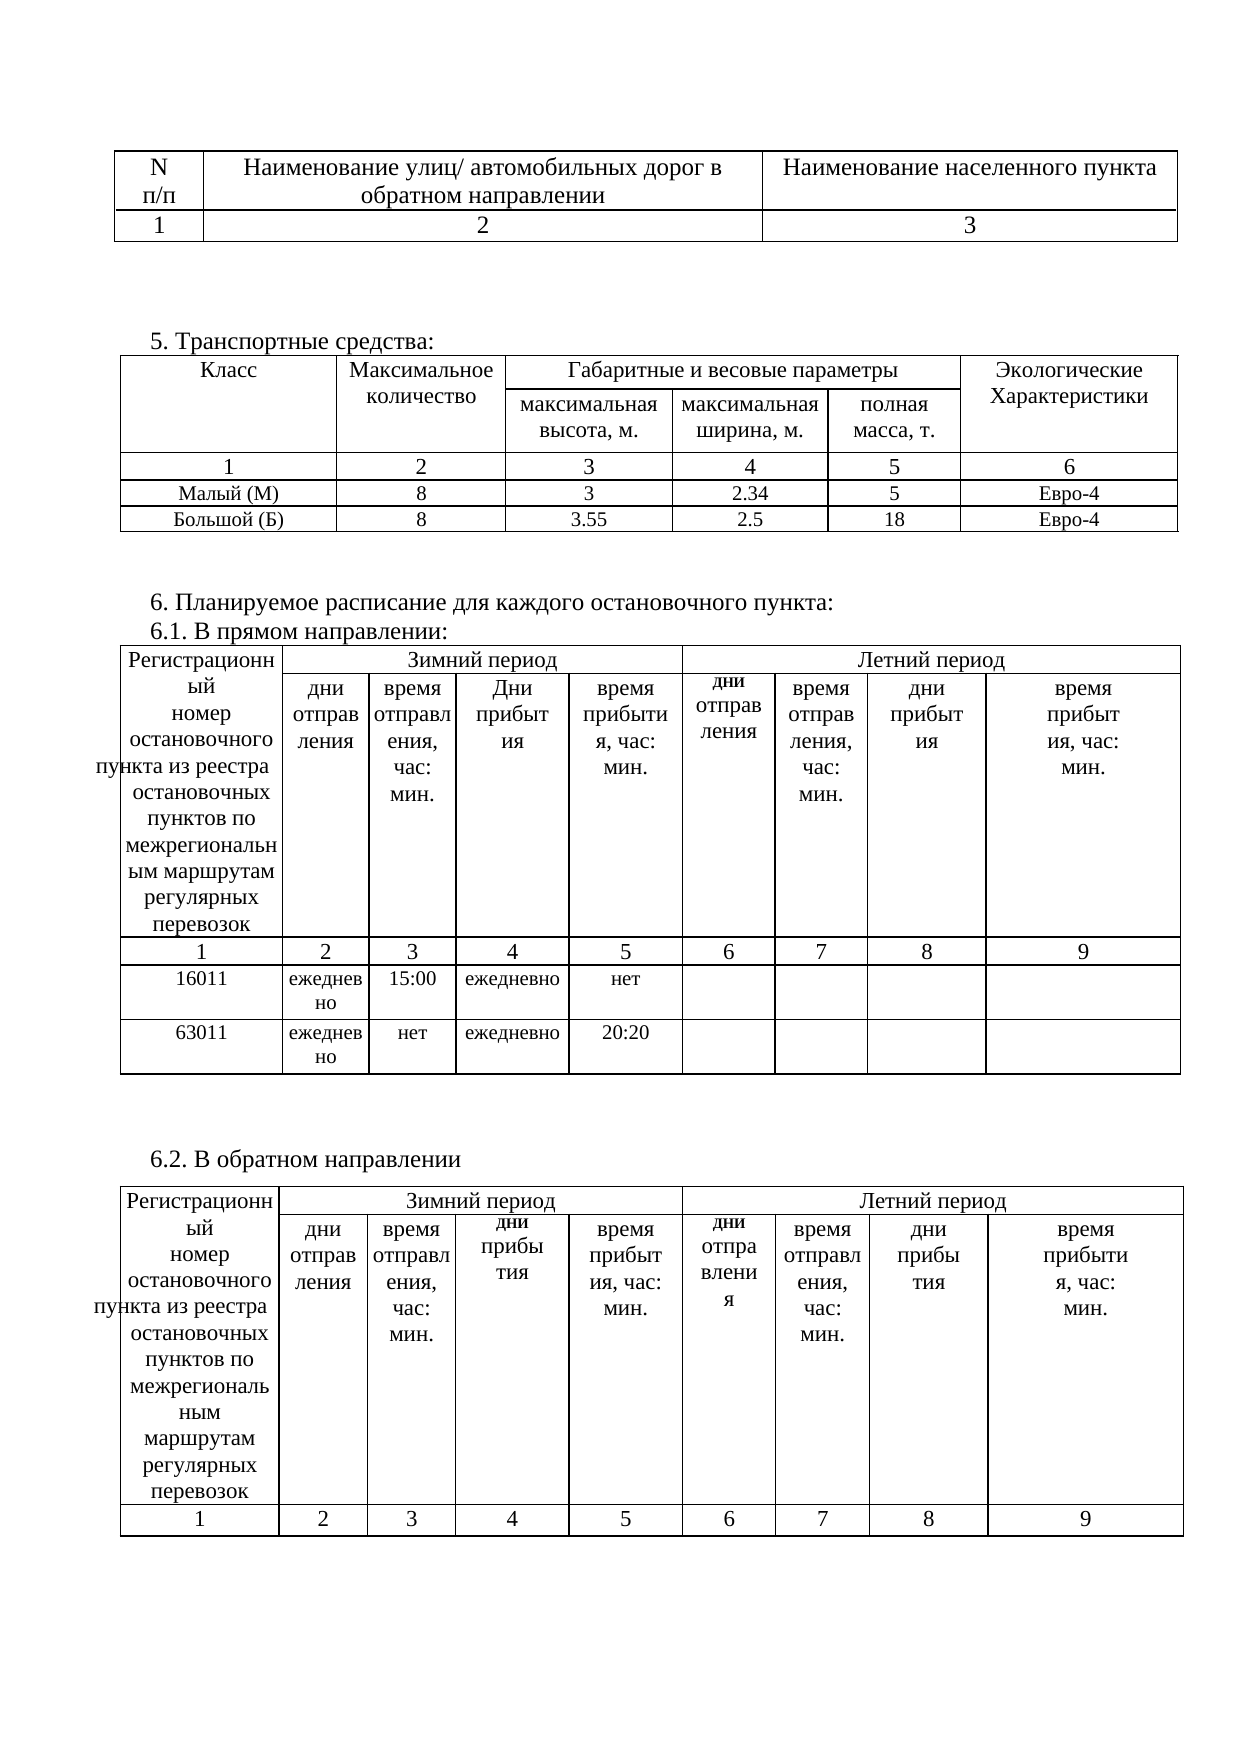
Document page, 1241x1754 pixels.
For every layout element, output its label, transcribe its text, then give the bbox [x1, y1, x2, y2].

table_header Регистрационный номер остановочного пункта из реестра остановочных пунктов по межрегиональным маршрутам регулярных перевозок [121, 646, 282, 936]
table_cell ежедневно [457, 966, 568, 1018]
table_cell ежедневно [457, 1020, 568, 1073]
table_cell время прибыти я, час: мин. [570, 674, 682, 936]
table_cell 6 [961, 453, 1177, 479]
table_cell 18 [829, 507, 960, 531]
table_cell Большой (Б) [121, 507, 336, 531]
table_cell максимальная высота, м. [506, 390, 672, 451]
table_cell 1 [115, 210, 203, 241]
table_header Зимний период [283, 646, 682, 673]
table_cell 8 [337, 481, 505, 505]
table_header Летний период [683, 646, 1180, 673]
table_cell время прибыт ия, час: мин. [570, 1215, 682, 1503]
table_cell полная масса, т. [829, 390, 960, 451]
table_cell 4 [456, 1505, 568, 1535]
table_cell дни прибы тия [870, 1215, 987, 1503]
table_cell 6 [683, 938, 774, 964]
table_cell 5 [570, 1505, 682, 1535]
table_cell нет [570, 966, 682, 1018]
table_cell Дни прибыт ия [457, 674, 568, 936]
table_header Максимальное количество [337, 356, 505, 451]
table_cell 3 [506, 453, 672, 479]
text 5. Транспортные средства: [150, 326, 1090, 355]
table_cell дни отправ ления [283, 674, 368, 936]
table_cell [776, 1020, 867, 1073]
table_cell [868, 966, 985, 1018]
table_cell [868, 1020, 985, 1073]
table_cell время отправ ления, час: мин. [776, 674, 867, 936]
table_cell 4 [673, 453, 827, 479]
table_cell 15:00 [370, 966, 455, 1018]
table_header Наименование улиц/ автомобильных дорог в обратном направлении [204, 152, 762, 209]
table_cell время прибыт ия, час: мин. [987, 674, 1180, 936]
table_cell 63011 [121, 1020, 282, 1073]
table_cell Евро-4 [961, 481, 1177, 505]
table_cell 2 [283, 938, 368, 964]
table_cell 9 [987, 938, 1180, 964]
table_cell время отправл ения, час: мин. [370, 674, 455, 936]
table_cell ДНИ прибы тия [456, 1215, 568, 1503]
table_cell 8 [868, 938, 985, 964]
table_cell 8 [870, 1505, 987, 1535]
table_cell ежедневно [283, 966, 368, 1018]
table_cell 8 [337, 507, 505, 531]
table_cell ДНИ отпра влени я [683, 1215, 775, 1503]
table_cell 16011 [121, 966, 282, 1018]
table_cell 1 [121, 938, 282, 964]
table_cell время прибыти я, час: мин. [989, 1215, 1183, 1503]
table_header Наименование населенного пункта [763, 152, 1177, 209]
table_cell 2.5 [673, 507, 827, 531]
table_cell 1 [121, 453, 336, 479]
table_cell [987, 1020, 1180, 1073]
table_header Класс [121, 356, 336, 451]
table_cell 7 [776, 1505, 869, 1535]
text 6.1. В прямом направлении: [150, 616, 1090, 645]
table_cell 5 [829, 453, 960, 479]
table_cell 2.34 [673, 481, 827, 505]
table_cell 1 [121, 1505, 278, 1535]
table_cell 3 [763, 209, 1177, 241]
table_header Габаритные и весовые параметры [506, 356, 960, 388]
table_cell 9 [989, 1505, 1183, 1535]
table_cell 3 [370, 938, 455, 964]
table_cell 2 [337, 453, 505, 479]
text 6. Планируемое расписание для каждого остановочного пункта: [150, 587, 1090, 616]
table_cell 5 [829, 481, 960, 505]
table_cell [987, 966, 1180, 1018]
table_cell 3 [368, 1505, 455, 1535]
table_cell нет [370, 1020, 455, 1073]
table_cell 3 [506, 481, 672, 505]
table_header Экологические Характеристики [961, 356, 1177, 451]
table_cell Евро-4 [961, 507, 1177, 531]
table_cell [683, 966, 774, 1018]
table_cell 20:20 [570, 1020, 682, 1073]
table_cell 5 [570, 938, 682, 964]
table_cell [776, 966, 867, 1018]
table_cell максимальная ширина, м. [673, 390, 827, 451]
table_cell дни отправ ления [280, 1215, 367, 1503]
table_cell ежедневно [283, 1020, 368, 1073]
table_cell [683, 1020, 774, 1073]
text 6.2. В обратном направлении [150, 1144, 1090, 1173]
table_cell ДНИ отправ ления [683, 674, 774, 936]
table_header N п/п [115, 152, 203, 209]
table_cell 6 [683, 1505, 775, 1535]
table_header Летний период [683, 1187, 1183, 1213]
table_cell 2 [204, 211, 762, 241]
table_cell 2 [280, 1505, 367, 1535]
table_cell 4 [457, 938, 568, 964]
table_header Зимний период [280, 1187, 682, 1213]
table_cell время отправл ения, час: мин. [368, 1215, 455, 1503]
table_cell 3.55 [506, 507, 672, 531]
table_cell Малый (М) [121, 481, 336, 505]
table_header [121, 1187, 278, 1503]
table_cell время отправл ения, час: мин. [776, 1215, 869, 1503]
table_cell 7 [776, 938, 867, 964]
table_cell дни прибыт ия [868, 674, 985, 936]
